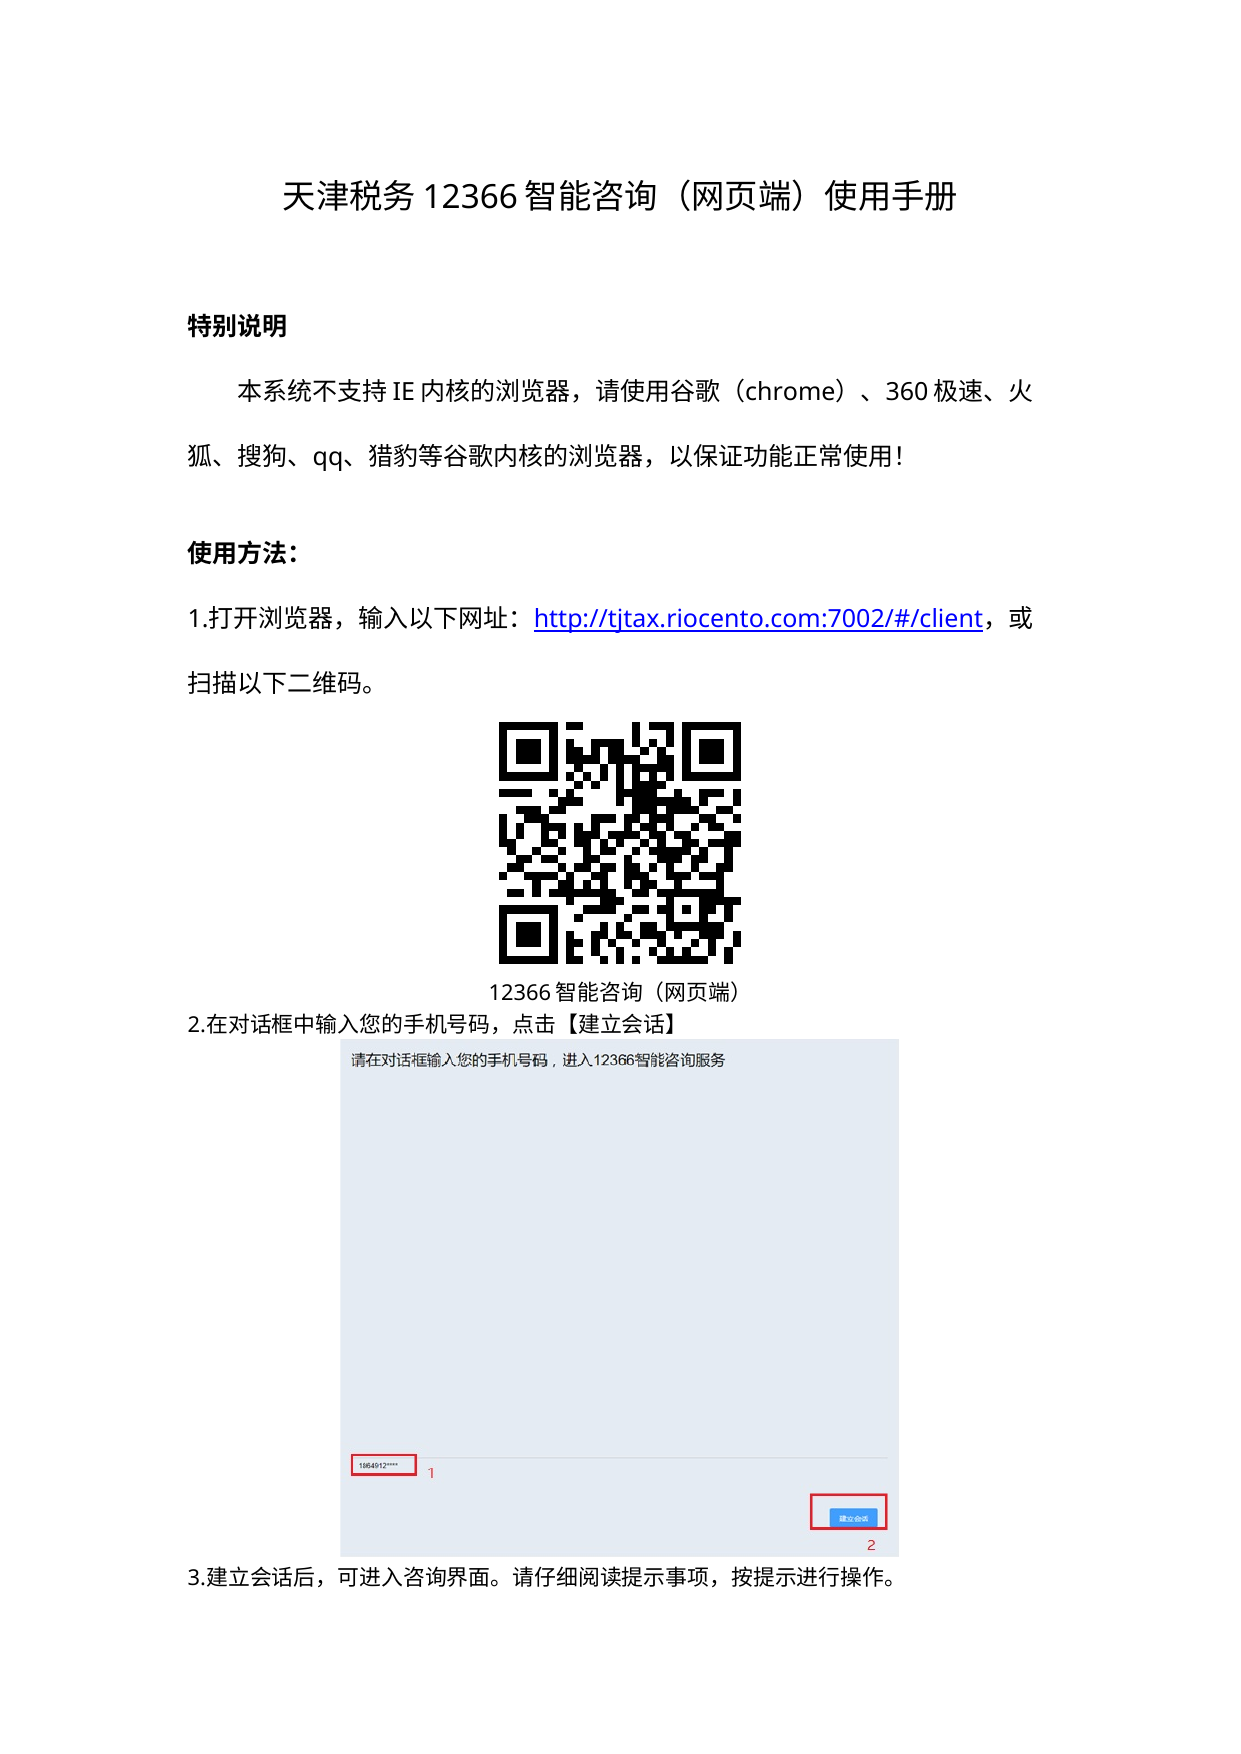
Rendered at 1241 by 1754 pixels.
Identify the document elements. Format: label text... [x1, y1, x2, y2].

text 本系统不支持IE内核的浏览器，请使用谷歌（chrome）、360极速、火狐、搜狗、qq、猎豹等谷歌内核的浏览器，以保证功能正常使用！ [187, 357, 1053, 487]
text 使用方法： [187, 519, 1053, 584]
picture [340, 1039, 900, 1557]
picture [491, 714, 749, 972]
text 3.建立会话后，可进入咨询界面。请仔细阅读提示事项，按提示进行操作。 [187, 1559, 1053, 1592]
text 1.打开浏览器，输入以下网址：http://tjtax.riocento.com:7002/#/client，或扫描以下二维码。 [187, 584, 1053, 714]
text 12366智能咨询（网页端） [187, 974, 1053, 1007]
text 2.在对话框中输入您的手机号码，点击【建立会话】 [187, 1007, 1053, 1039]
text 特别说明 [187, 292, 1053, 357]
text 天津税务12366智能咨询（网页端）使用手册 [187, 162, 1053, 227]
